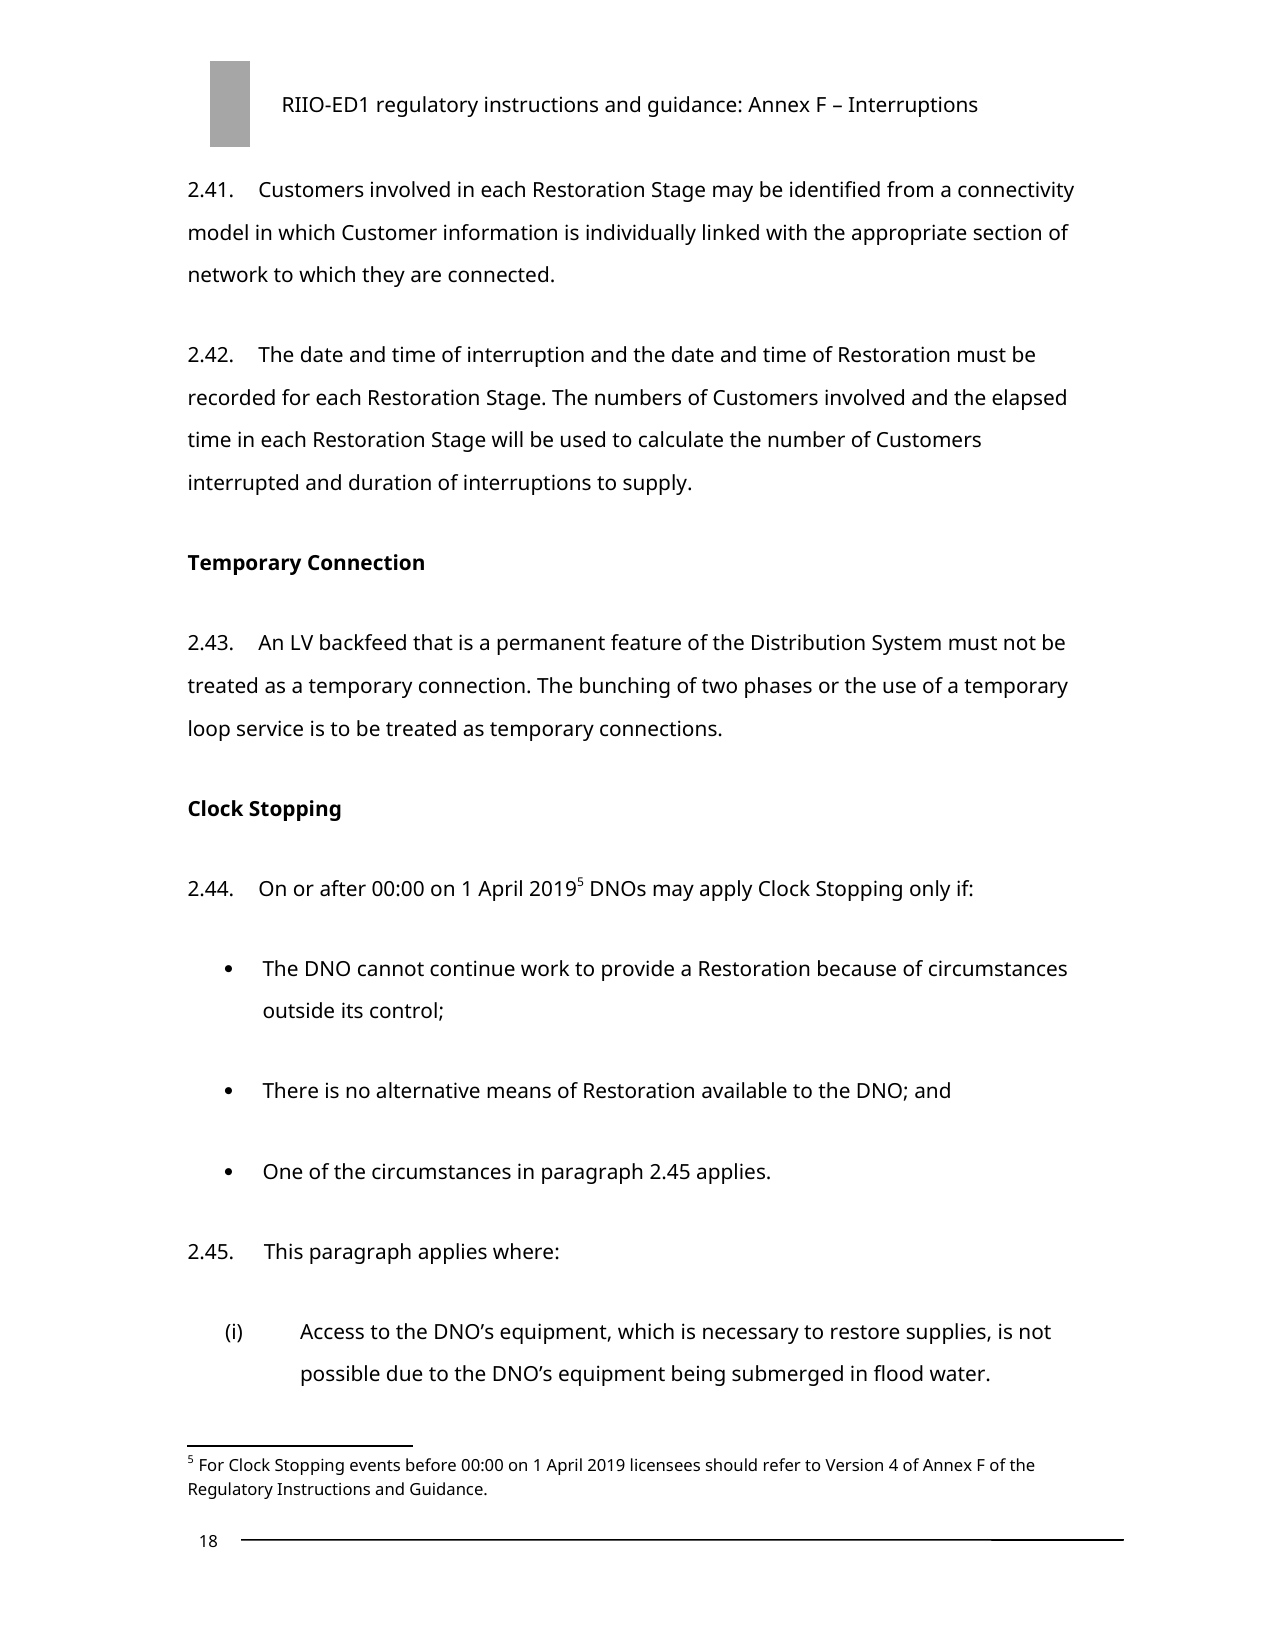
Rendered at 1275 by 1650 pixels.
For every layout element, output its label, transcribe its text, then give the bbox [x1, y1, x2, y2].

text This paragraph applies where: [187, 1237, 1088, 1265]
text The date and time of interruption and the date and time of Restoration must be recorded for each Restoration Stage. The numbers of Customers involved and the elapsed time in each Restoration Stage will be used to calculate the number of Customers interrupted and duration of interruptions to supply. [187, 340, 1088, 497]
subtitle Clock Stopping [187, 794, 1088, 822]
text An LV backfeed that is a permanent feature of the Distribution System must not be treated as a temporary connection. The bunching of two phases or the use of a temporary loop service is to be treated as temporary connections. [187, 628, 1088, 742]
list Access to the DNO’s equipment, which is necessary to restore supplies, is not possible due to the DNO’s equipment being submerged in flood water. [225, 1317, 1088, 1388]
subtitle Temporary Connection [187, 548, 1088, 577]
text Customers involved in each Restoration Stage may be identified from a connectivity model in which Customer information is individually linked with the appropriate section of network to which they are connected. [187, 175, 1088, 289]
list One of the circumstances in paragraph 2.45 applies. [225, 1157, 1088, 1185]
list There is no alternative means of Restoration available to the DNO; and [225, 1077, 1088, 1105]
list The DNO cannot continue work to provide a Restoration because of circumstances outside its control; [225, 954, 1088, 1025]
text On or after 00:00 on 1 April 2019 DNOs may apply Clock Stopping only if: [187, 874, 1088, 902]
